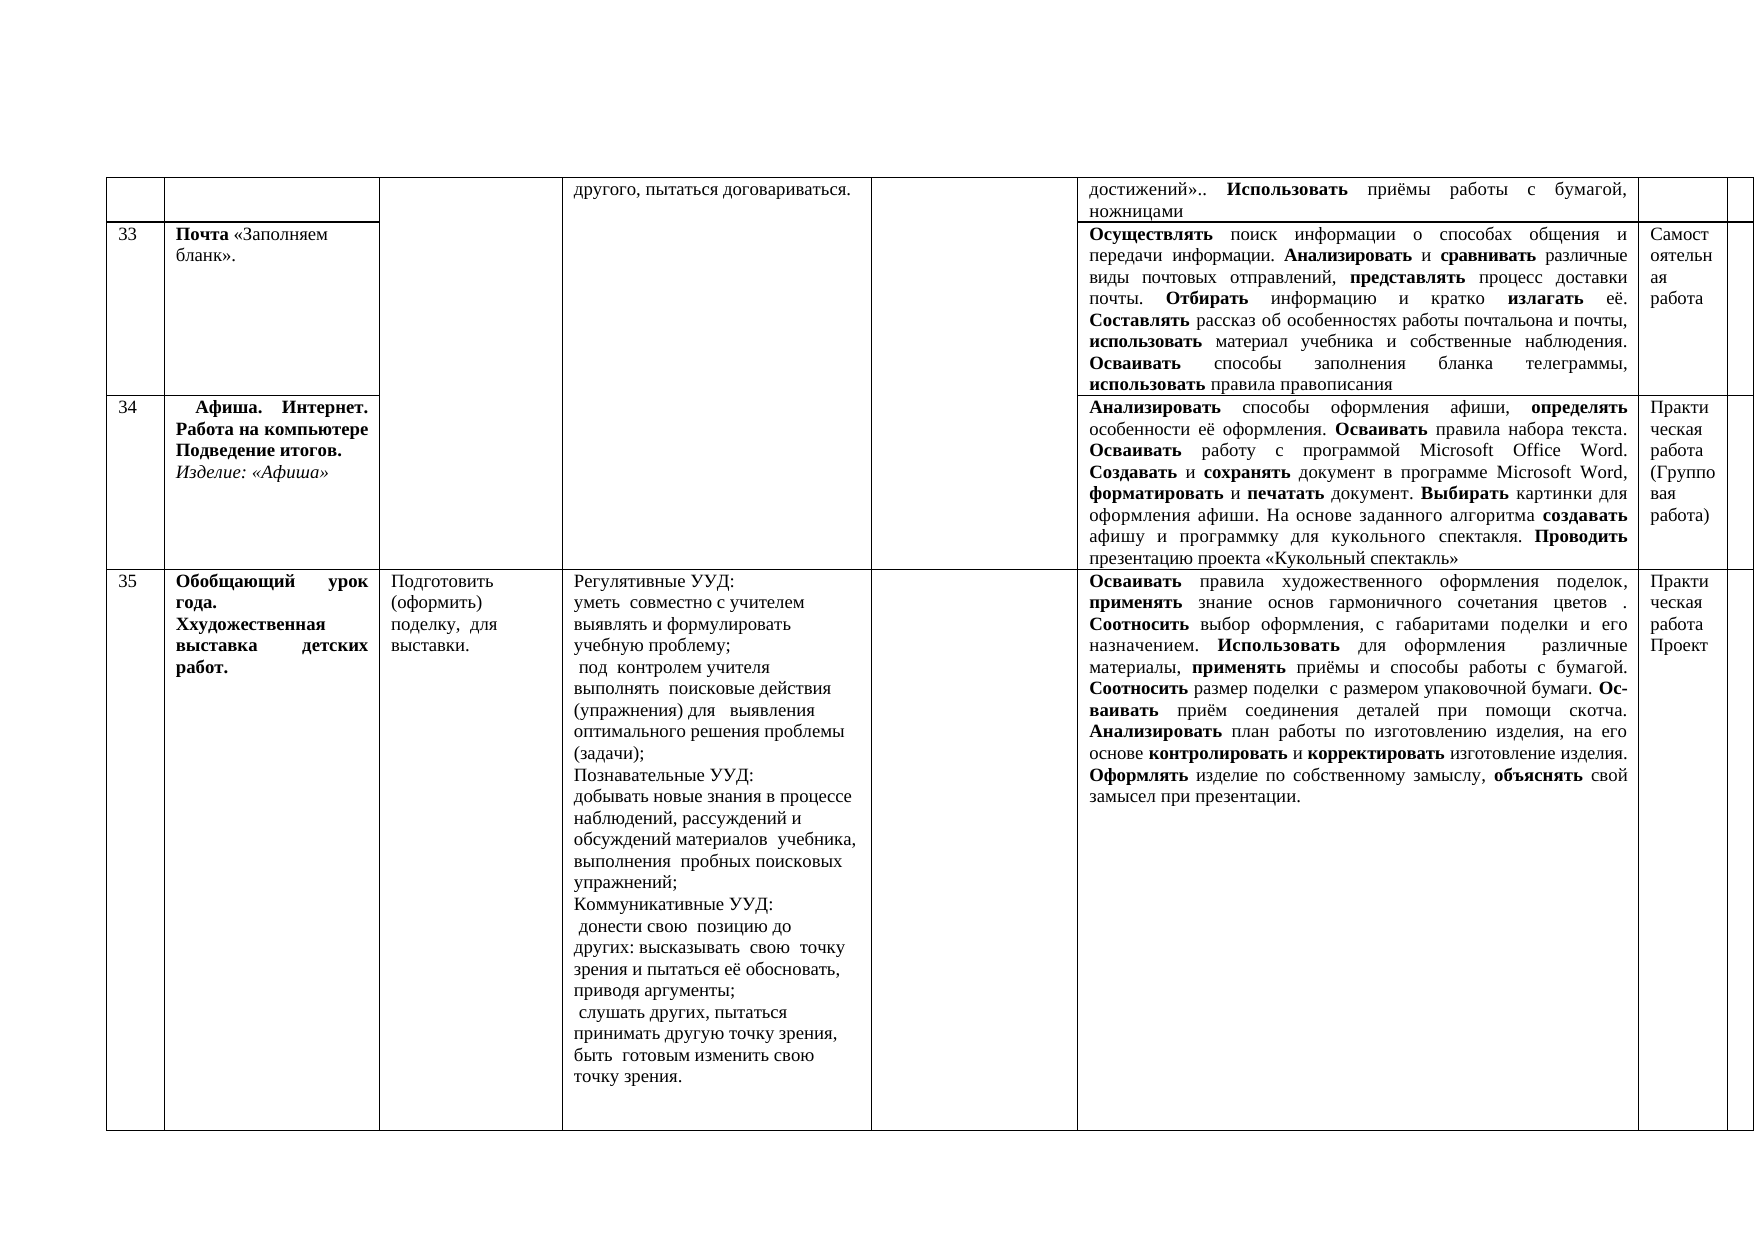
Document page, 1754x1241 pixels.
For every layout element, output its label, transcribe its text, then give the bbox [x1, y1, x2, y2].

table_cell [1728, 570, 1753, 1130]
table_cell 32 [107, 178, 164, 221]
table_cell [1728, 396, 1753, 568]
table_cell Афиша. Интернет. Работа на компьютере Подведение итогов. Изделие: «Афиша» [165, 396, 379, 568]
table_cell Осваивать правила художественного оформления поделок, применять знание основ гармоничного сочетания цветов . Соотносить выбор оформления, с габаритами поделки и его назначением. Использовать для оформления различные материалы, применять приёмы и способы работы с бумагой. Соотносить размер поделки с размером упаковочной бумаги. Осваивать приём соединения деталей при помощи скотча. Анализировать план работы по изготовлению изделия, на его основе контролировать и корректировать изготовление изделия. Оформлять изделие по собственному замыслу, объяснять свой замысел при презентации. [1078, 570, 1638, 1130]
table_cell [872, 570, 1077, 1130]
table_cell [1078, 178, 1638, 221]
table_cell Самостоятельная работа [1639, 223, 1727, 395]
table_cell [165, 178, 379, 221]
table_cell 33 [107, 223, 164, 395]
table_cell Практическая работа (Групповая работа) [1639, 396, 1727, 568]
table_cell 35 [107, 570, 164, 1130]
table_cell [1728, 223, 1753, 395]
table_cell Практическая работа Проект [1639, 570, 1727, 1130]
table_cell Регулятивные УУД: уметь совместно с учителем выявлять и формулировать учебную проблему; под контролем учителя выполнять поисковые действия (упражнения) для выявления оптимального решения проблемы (задачи); Познавательные УУД: добывать новые знания в процессе наблюдений, рассуждений и обсуждений материалов учебника, выполнения пробных поисковых упражнений; Коммуникативные УУД: донести свою позицию до других: высказывать свою точку зрения и пытаться её обосновать, приводя аргументы; слушать других, пытаться принимать другую точку зрения, быть готовым изменить свою точку зрения. [563, 570, 871, 1130]
table_cell 34 [107, 396, 164, 568]
table_cell Почта «Заполняем бланк». [165, 223, 379, 395]
table_cell Осуществлять поиск информации о способах общения и передачи информации. Анализировать и сравнивать различные виды почтовых отправлений, представлять процесс доставки почты. Отбирать информацию и кратко излагать её. Составлять рассказ об особенностях работы почтальона и почты, использовать материал учебника и собственные наблюдения. Осваивать способы заполнения бланка телеграммы, использовать правила правописания [1078, 223, 1638, 395]
table_cell Подготовить (оформить) поделку, для выставки. [380, 570, 562, 1130]
table_cell Анализировать способы оформления афиши, определять особенности её оформления. Осваивать правила набора текста. Осваивать работу с программой Microsoft Office Word. Создавать и сохранять документ в программе Microsoft Word, форматировать и печатать документ. Выбирать картинки для оформления афиши. На основе заданного алгоритма создавать афишу и программку для кукольного спектакля. Проводить презентацию проекта «Кукольный спектакль» [1078, 396, 1638, 568]
table_cell Обобщающий урок года. Ххудожественная выставка детских работ. [165, 570, 379, 1130]
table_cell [1639, 178, 1727, 221]
table_cell [1728, 178, 1753, 221]
